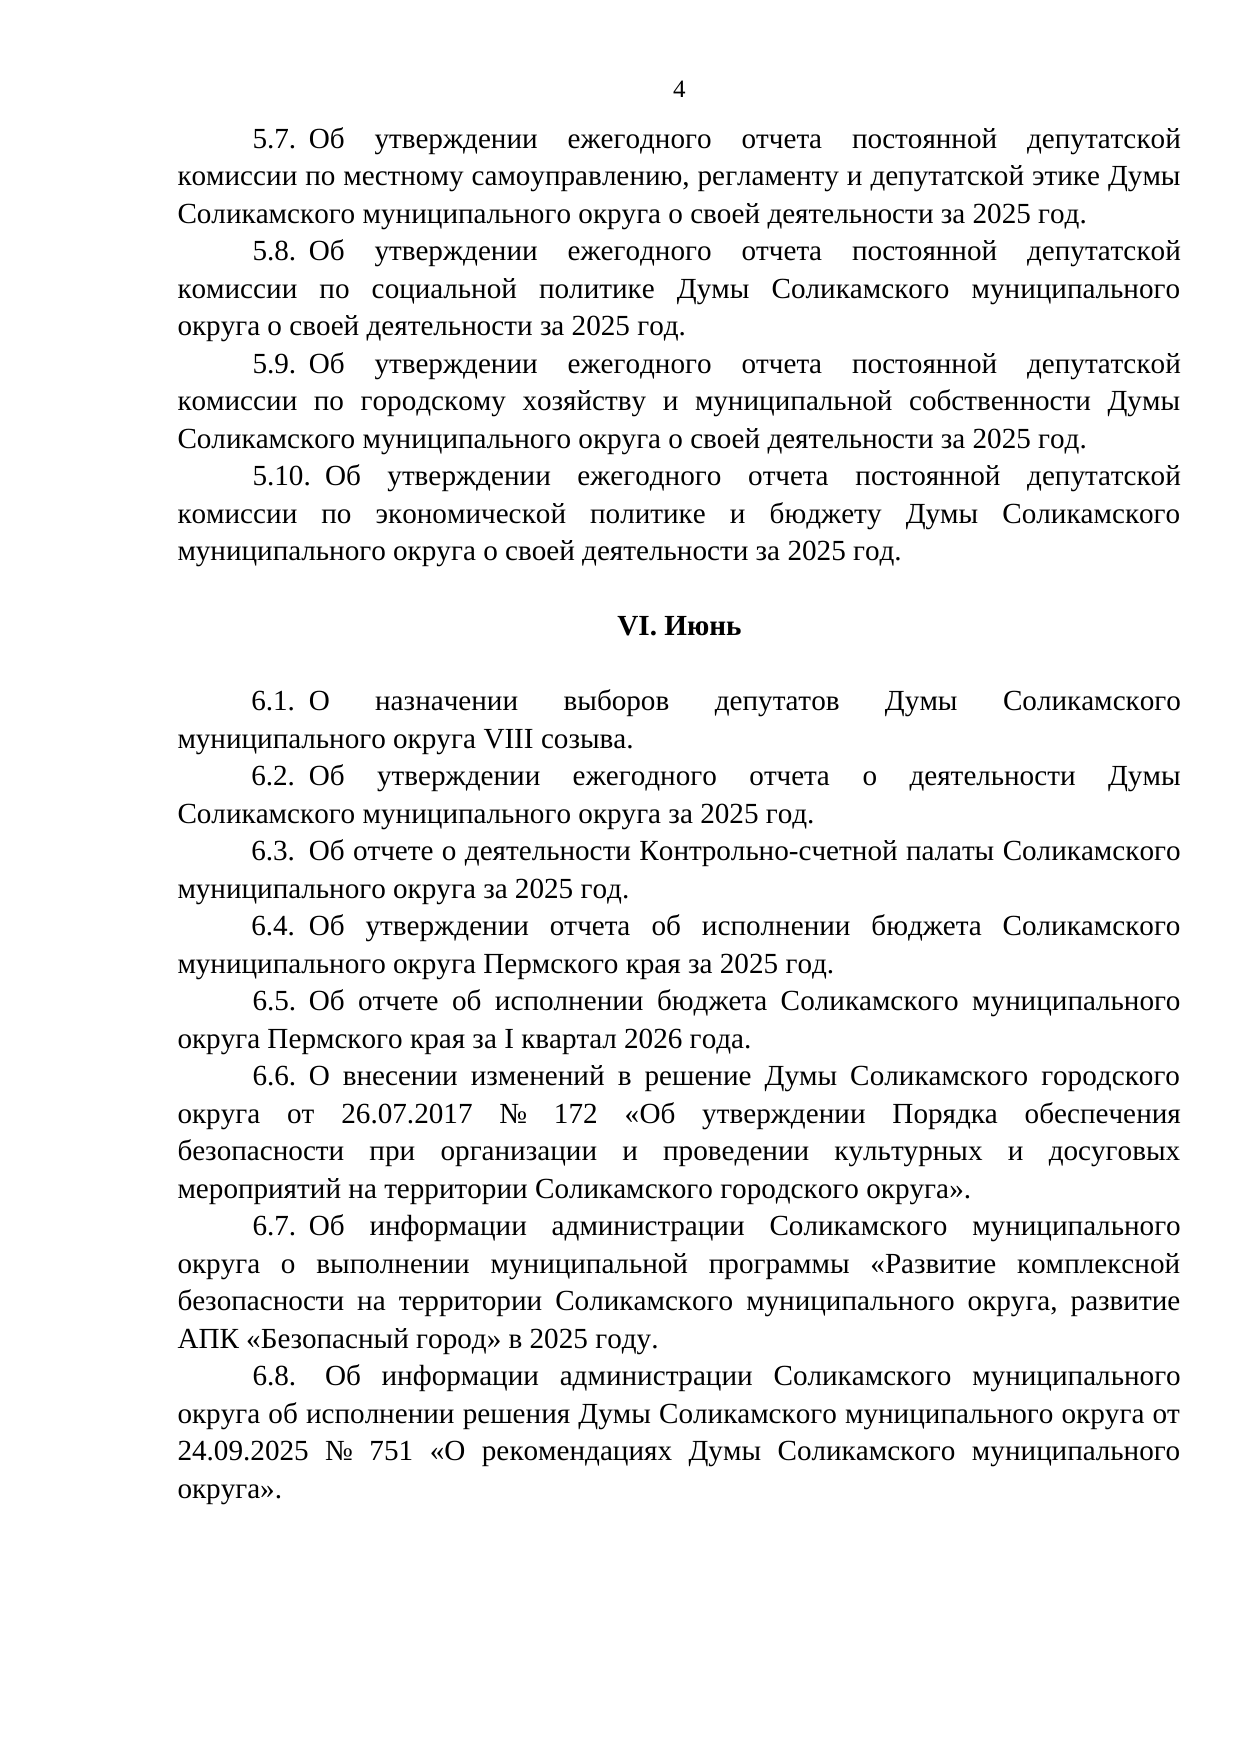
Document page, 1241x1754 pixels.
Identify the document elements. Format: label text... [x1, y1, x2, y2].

list Об утверждении отчета об исполнении бюджета Соликамского муниципального округа Пермского края за 2025 год. [177, 906, 1181, 981]
list Об утверждении ежегодного отчета постоянной депутатской комиссии по экономической политике и бюджету Думы Соликамского муниципального округа о своей деятельности за 2025 год. [177, 456, 1181, 568]
list Об отчете об исполнении бюджета Соликамского муниципального округа Пермского края за I квартал 2026 года. [177, 981, 1181, 1056]
list Об утверждении ежегодного отчета постоянной депутатской комиссии по местному самоуправлению, регламенту и депутатской этике Думы Соликамского муниципального округа о своей деятельности за 2025 год. [177, 118, 1181, 231]
list О назначении выборов депутатов Думы Соликамского муниципального округа VIII созыва. [177, 681, 1181, 756]
text VI. Июнь [177, 606, 1181, 643]
list О внесении изменений в решение Думы Соликамского городского округа от 26.07.2017 № 172 «Об утверждении Порядка обеспечения безопасности при организации и проведении культурных и досуговых мероприятий на территории Соликамского городского округа». [177, 1056, 1181, 1206]
list Об утверждении ежегодного отчета постоянной депутатской комиссии по городскому хозяйству и муниципальной собственности Думы Соликамского муниципального округа о своей деятельности за 2025 год. [177, 343, 1181, 456]
list Об информации администрации Соликамского муниципального округа о выполнении муниципальной программы «Развитие комплексной безопасности на территории Соликамского муниципального округа, развитие АПК «Безопасный город» в 2025 году. [177, 1206, 1181, 1356]
list Об утверждении ежегодного отчета постоянной депутатской комиссии по социальной политике Думы Соликамского муниципального округа о своей деятельности за 2025 год. [177, 231, 1181, 343]
list Об информации администрации Соликамского муниципального округа об исполнении решения Думы Соликамского муниципального округа от 24.09.2025 № 751 «О рекомендациях Думы Соликамского муниципального округа». [177, 1356, 1181, 1506]
list Об отчете о деятельности Контрольно-счетной палаты Соликамского муниципального округа за 2025 год. [177, 831, 1181, 906]
list Об утверждении ежегодного отчета о деятельности Думы Соликамского муниципального округа за 2025 год. [177, 756, 1181, 831]
